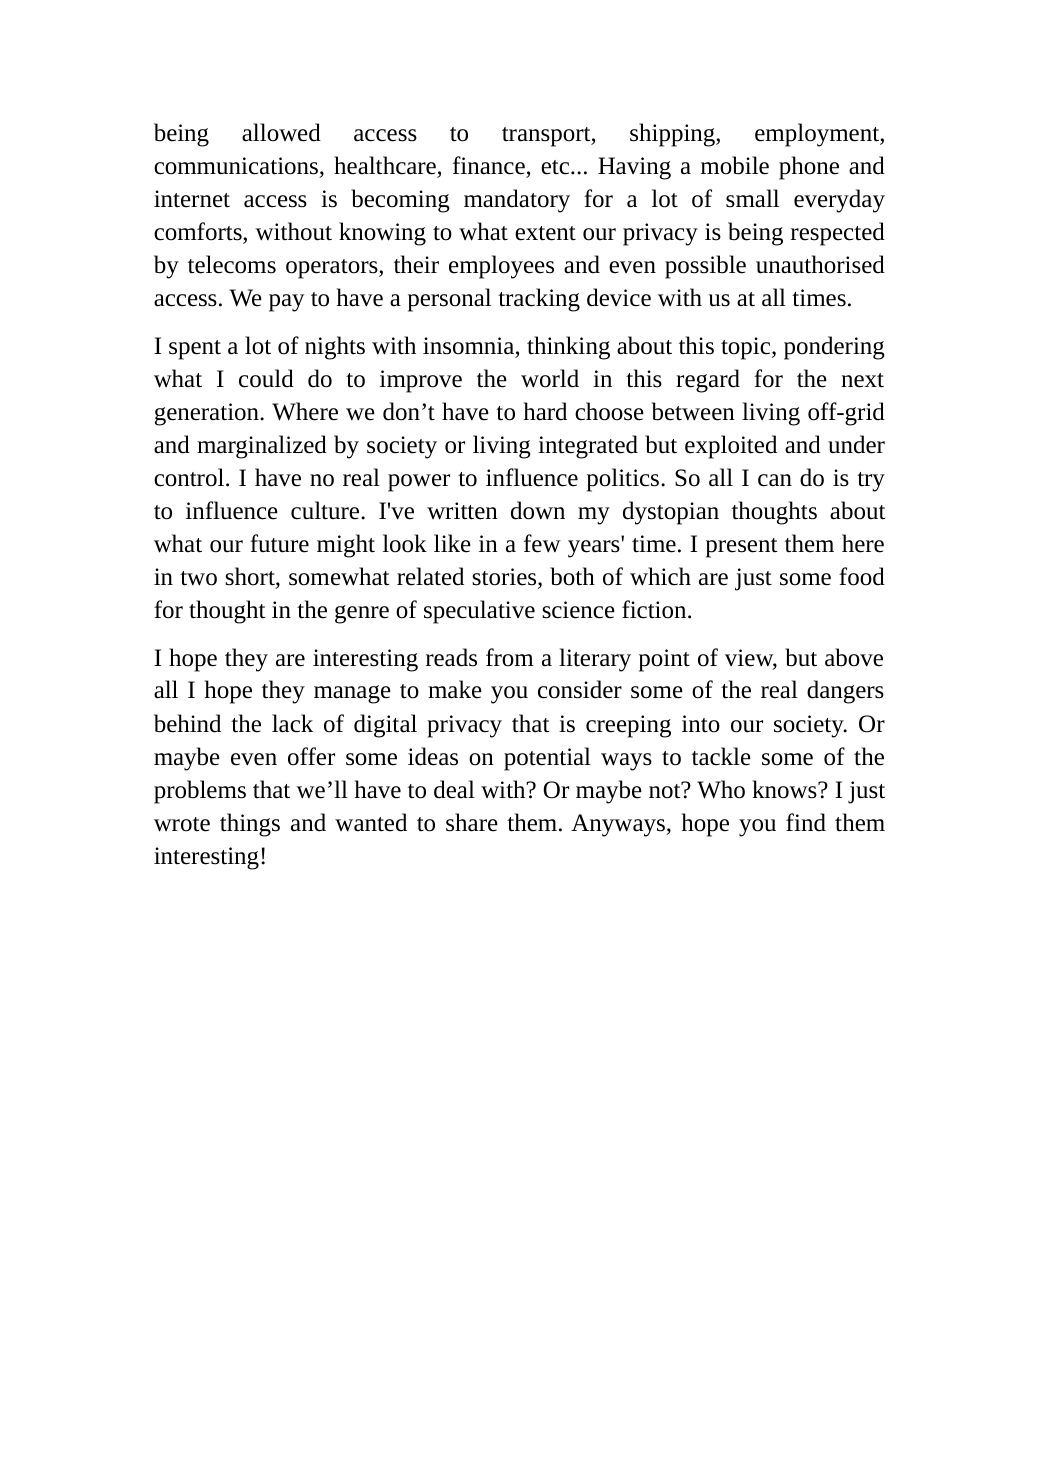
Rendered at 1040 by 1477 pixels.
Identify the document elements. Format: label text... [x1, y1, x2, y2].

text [153, 118, 886, 312]
text I spent a lot of nights with insomnia, thinking about this topic, pondering what I could do to improve the world in this regard for the next generation. Where we don’t have to hard choose between living off-grid and marginalized by society or living integrated but exploited and under control. I have no real power to influence politics. So all I can do is try to influence culture. I've written down my dystopian thoughts about what our future might look like in a few years' time. I present them here in two short, somewhat related stories, both of which are just some food for thought in the genre of speculative science fiction. [153, 331, 886, 624]
text I hope they are interesting reads from a literary point of view, but above all I hope they manage to make you consider some of the real dangers behind the lack of digital privacy that is creeping into our society. Or maybe even offer some ideas on potential ways to tackle some of the problems that we’ll have to deal with? Or maybe not? Who knows? I just wrote things and wanted to share them. Anyways, hope you find them interesting! [153, 643, 886, 869]
